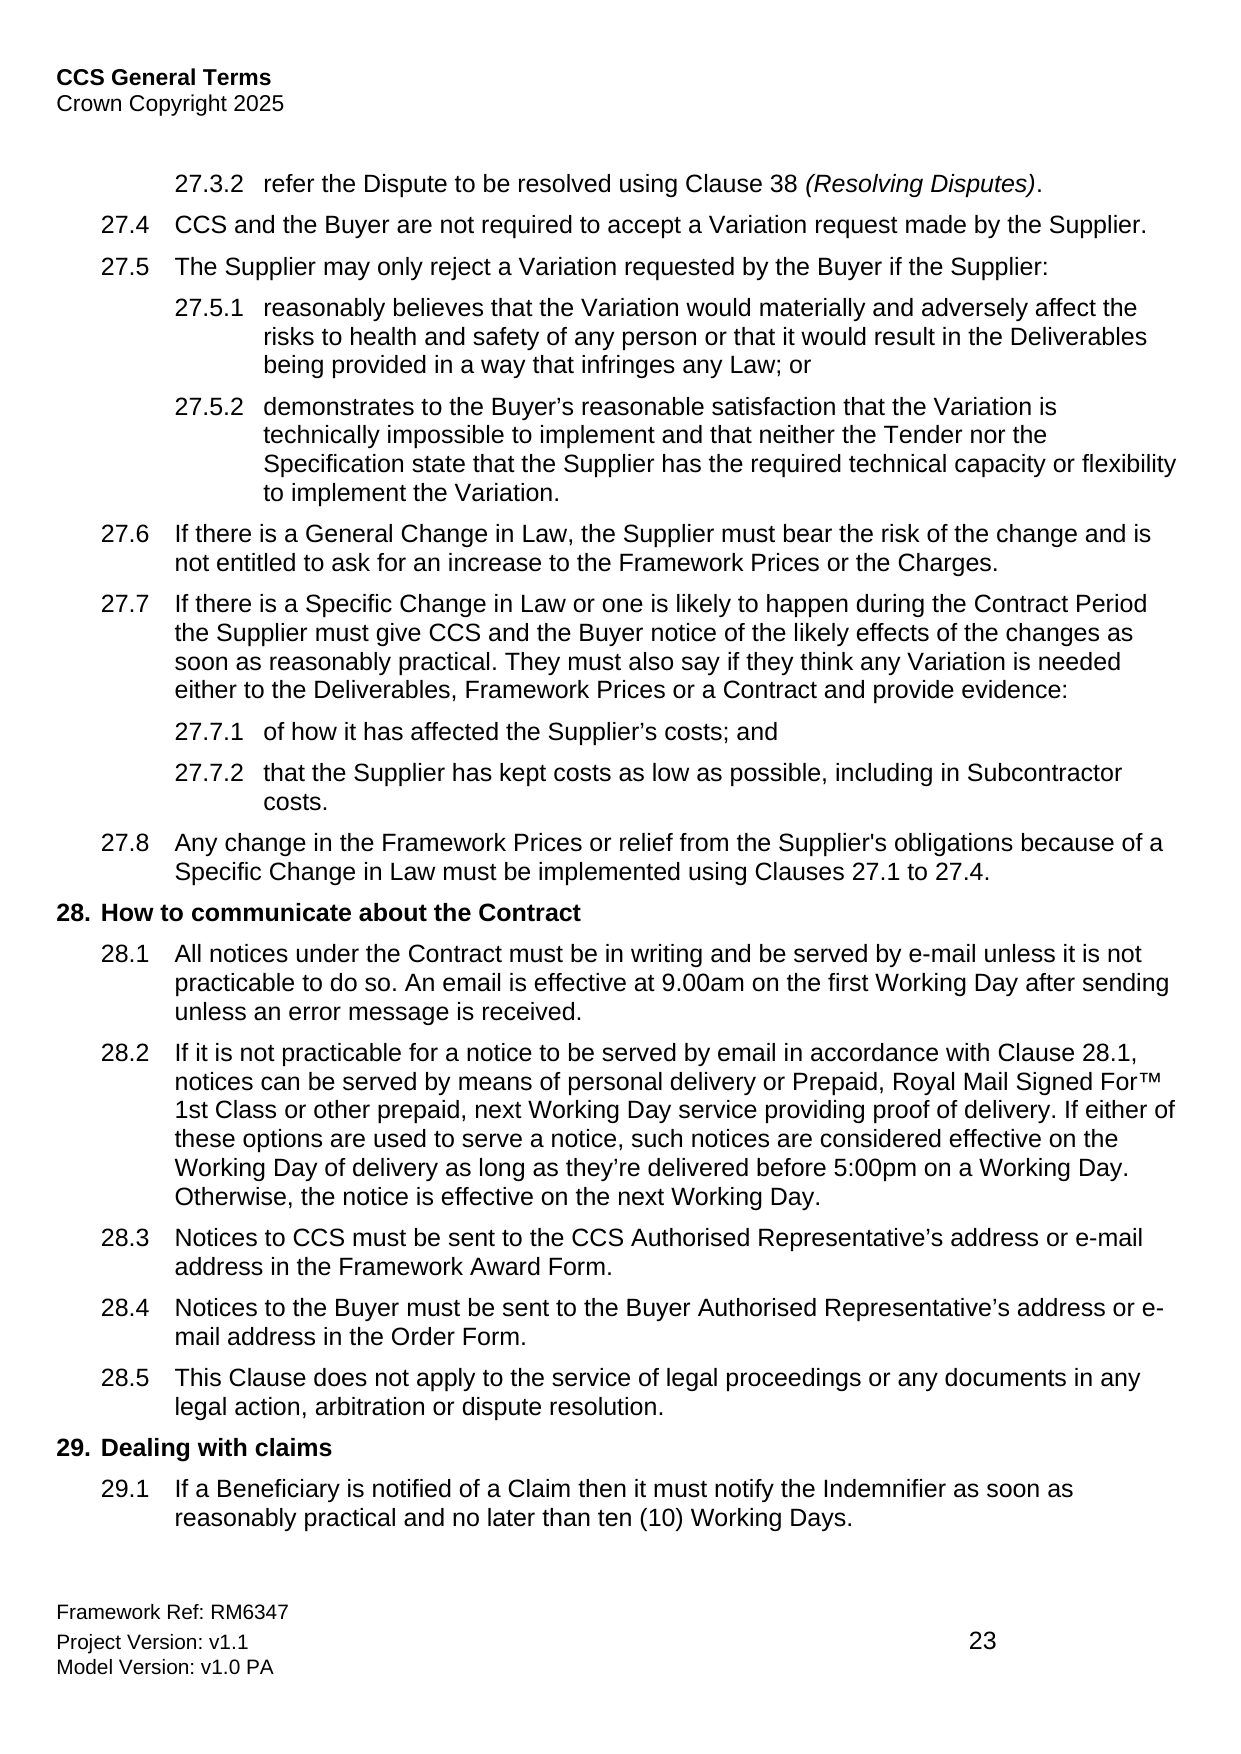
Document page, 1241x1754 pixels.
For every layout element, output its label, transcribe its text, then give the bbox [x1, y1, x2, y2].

list Notices to CCS must be sent to the CCS Authorised Representative’s address or e-mail address in the Framework Award Form. [101, 1223, 1181, 1281]
list This Clause does not apply to the service of legal proceedings or any documents in any legal action, arbitration or dispute resolution. [101, 1363, 1181, 1421]
list refer the Dispute to be resolved using Clause 38 (Resolving Disputes). [174, 169, 1181, 198]
list If a Beneficiary is notified of a Claim then it must notify the Indemnifier as soon as reasonably practical and no later than ten (10) Working Days. [101, 1474, 1181, 1532]
list If there is a Specific Change in Law or one is likely to happen during the Contract Period the Supplier must give CCS and the Buyer notice of the likely effects of the changes as soon as reasonably practical. They must also say if they think any Variation is needed either to the Deliverables, Framework Prices or a Contract and provide evidence: [101, 589, 1181, 704]
list of how it has affected the Supplier’s costs; and [174, 717, 1181, 746]
list demonstrates to the Buyer’s reasonable satisfaction that the Variation is technically impossible to implement and that neither the Tender nor the Specification state that the Supplier has the required technical capacity or flexibility to implement the Variation. [174, 392, 1181, 507]
list reasonably believes that the Variation would materially and adversely affect the risks to health and safety of any person or that it would result in the Deliverables being provided in a way that infringes any Law; or [174, 293, 1181, 379]
list Notices to the Buyer must be sent to the Buyer Authorised Representative’s address or e-mail address in the Order Form. [101, 1293, 1181, 1351]
list How to communicate about the Contract [56, 898, 1181, 927]
list Any change in the Framework Prices or relief from the Supplier's obligations because of a Specific Change in Law must be implemented using Clauses 27.1 to 27.4. [101, 828, 1181, 886]
list All notices under the Contract must be in writing and be served by e-mail unless it is not practicable to do so. An email is effective at 9.00am on the first Working Day after sending unless an error message is received. [101, 939, 1181, 1026]
list The Supplier may only reject a Variation requested by the Buyer if the Supplier: [101, 252, 1181, 281]
list If there is a General Change in Law, the Supplier must bear the risk of the change and is not entitled to ask for an increase to the Framework Prices or the Charges. [101, 519, 1181, 577]
list If it is not practicable for a notice to be served by email in accordance with Clause 28.1, notices can be served by means of personal delivery or Prepaid, Royal Mail Signed For™ 1st Class or other prepaid, next Working Day service providing proof of delivery. If either of these options are used to serve a notice, such notices are considered effective on the Working Day of delivery as long as they’re delivered before 5:00pm on a Working Day. Otherwise, the notice is effective on the next Working Day. [101, 1038, 1181, 1211]
list CCS and the Buyer are not required to accept a Variation request made by the Supplier. [101, 211, 1181, 239]
list Dealing with claims [56, 1433, 1181, 1462]
list that the Supplier has kept costs as low as possible, including in Subcontractor costs. [174, 758, 1181, 816]
